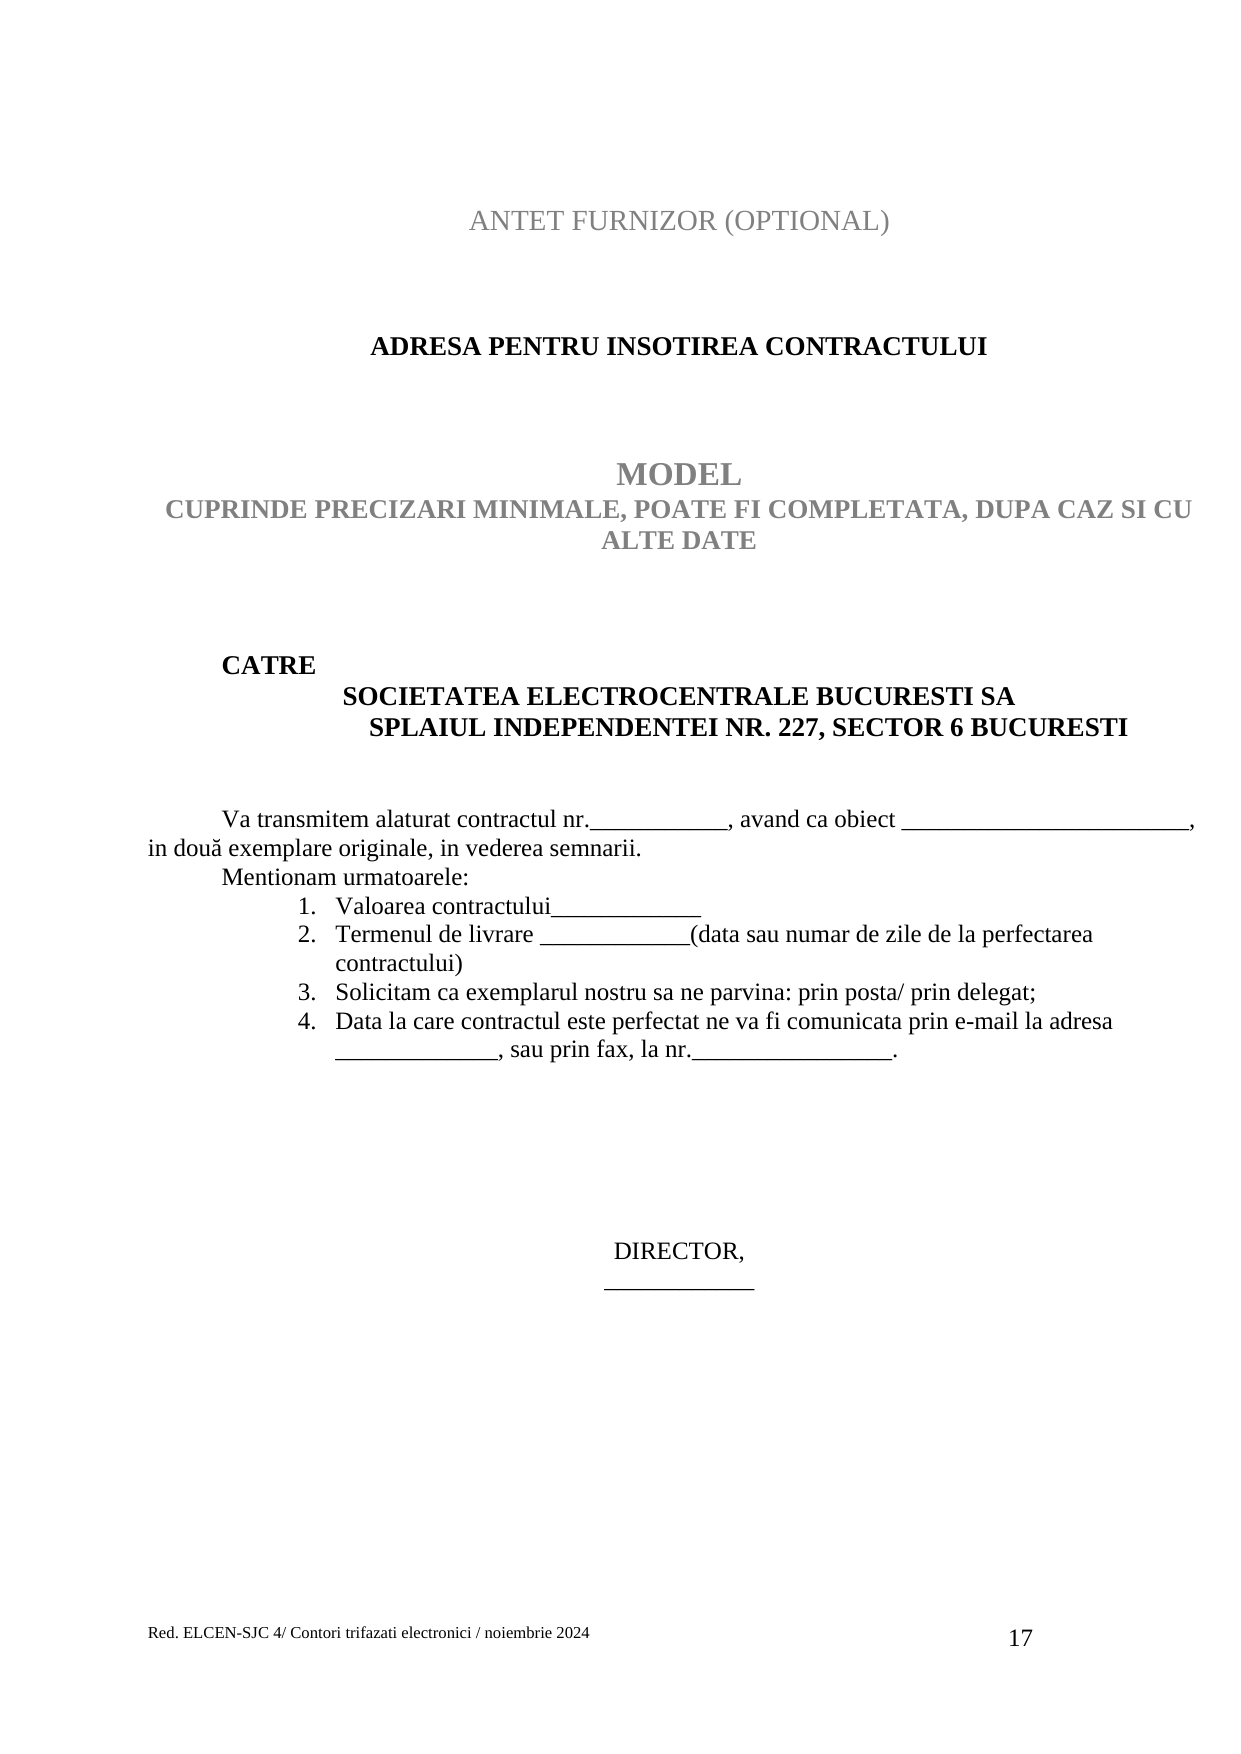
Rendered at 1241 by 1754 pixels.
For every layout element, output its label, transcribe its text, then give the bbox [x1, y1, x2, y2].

text Mentionam urmatoarele: [148, 862, 1211, 891]
text Catre [148, 649, 1211, 680]
text ANTET FURNIZOR (OPTIONAL) [148, 203, 1211, 237]
text DIRECTOR, [148, 1236, 1211, 1264]
list Data la care contractul este perfectat ne va fi comunicata prin e-mail la adresa _____________, sau prin fax, la nr.________________. [298, 1006, 1211, 1063]
list Valoarea contractului____________ [298, 891, 1211, 919]
text Adresa pentru insotirea contractului [148, 330, 1211, 361]
text Splaiul Independentei nr. 227, Sector 6 Bucuresti [148, 711, 1211, 742]
text MODEL [148, 455, 1211, 493]
list Solicitam ca exemplarul nostru sa ne parvina: prin posta/ prin delegat; [298, 977, 1211, 1006]
list Termenul de livrare ____________(data sau numar de zile de la perfectarea contractului) [298, 919, 1211, 977]
text ____________ [148, 1264, 1211, 1293]
text SOCIETATEA ELECTROCENTRALE BUCURESTI SA [148, 680, 1211, 711]
text cuprinde precizari minimale, poate fi completata, dupa caz si cu alte date [148, 493, 1211, 555]
text Va transmitem alaturat contractul nr.___________, avand ca obiect _______________________, in două exemplare originale, in vederea semnarii. [148, 804, 1211, 862]
